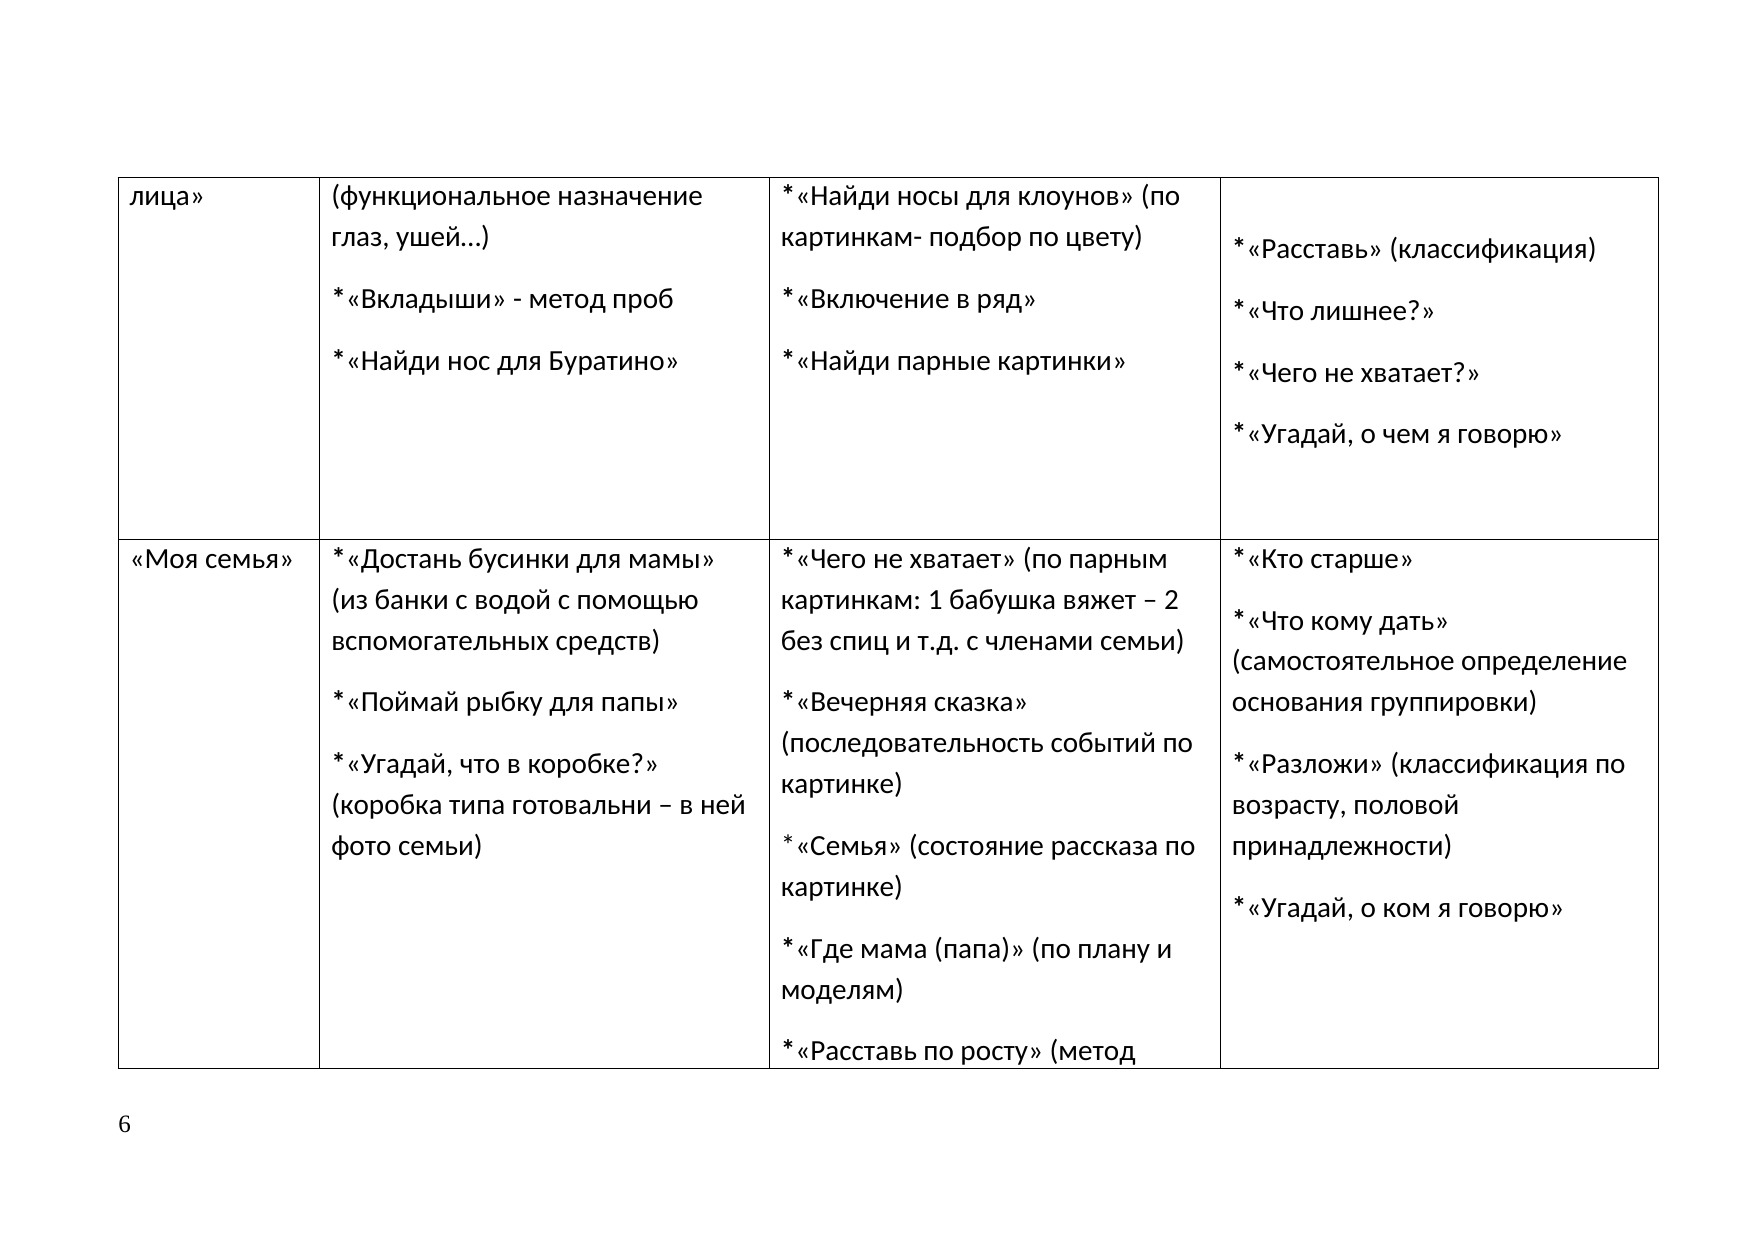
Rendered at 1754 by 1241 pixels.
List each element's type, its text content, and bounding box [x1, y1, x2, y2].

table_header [320, 178, 769, 539]
table_cell «Моя семья» [119, 540, 319, 1068]
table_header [1221, 178, 1658, 539]
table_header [770, 178, 1220, 539]
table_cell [1221, 540, 1658, 1068]
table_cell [320, 540, 769, 1068]
table_header «Части тела лица» [119, 178, 319, 539]
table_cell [770, 540, 1220, 1068]
